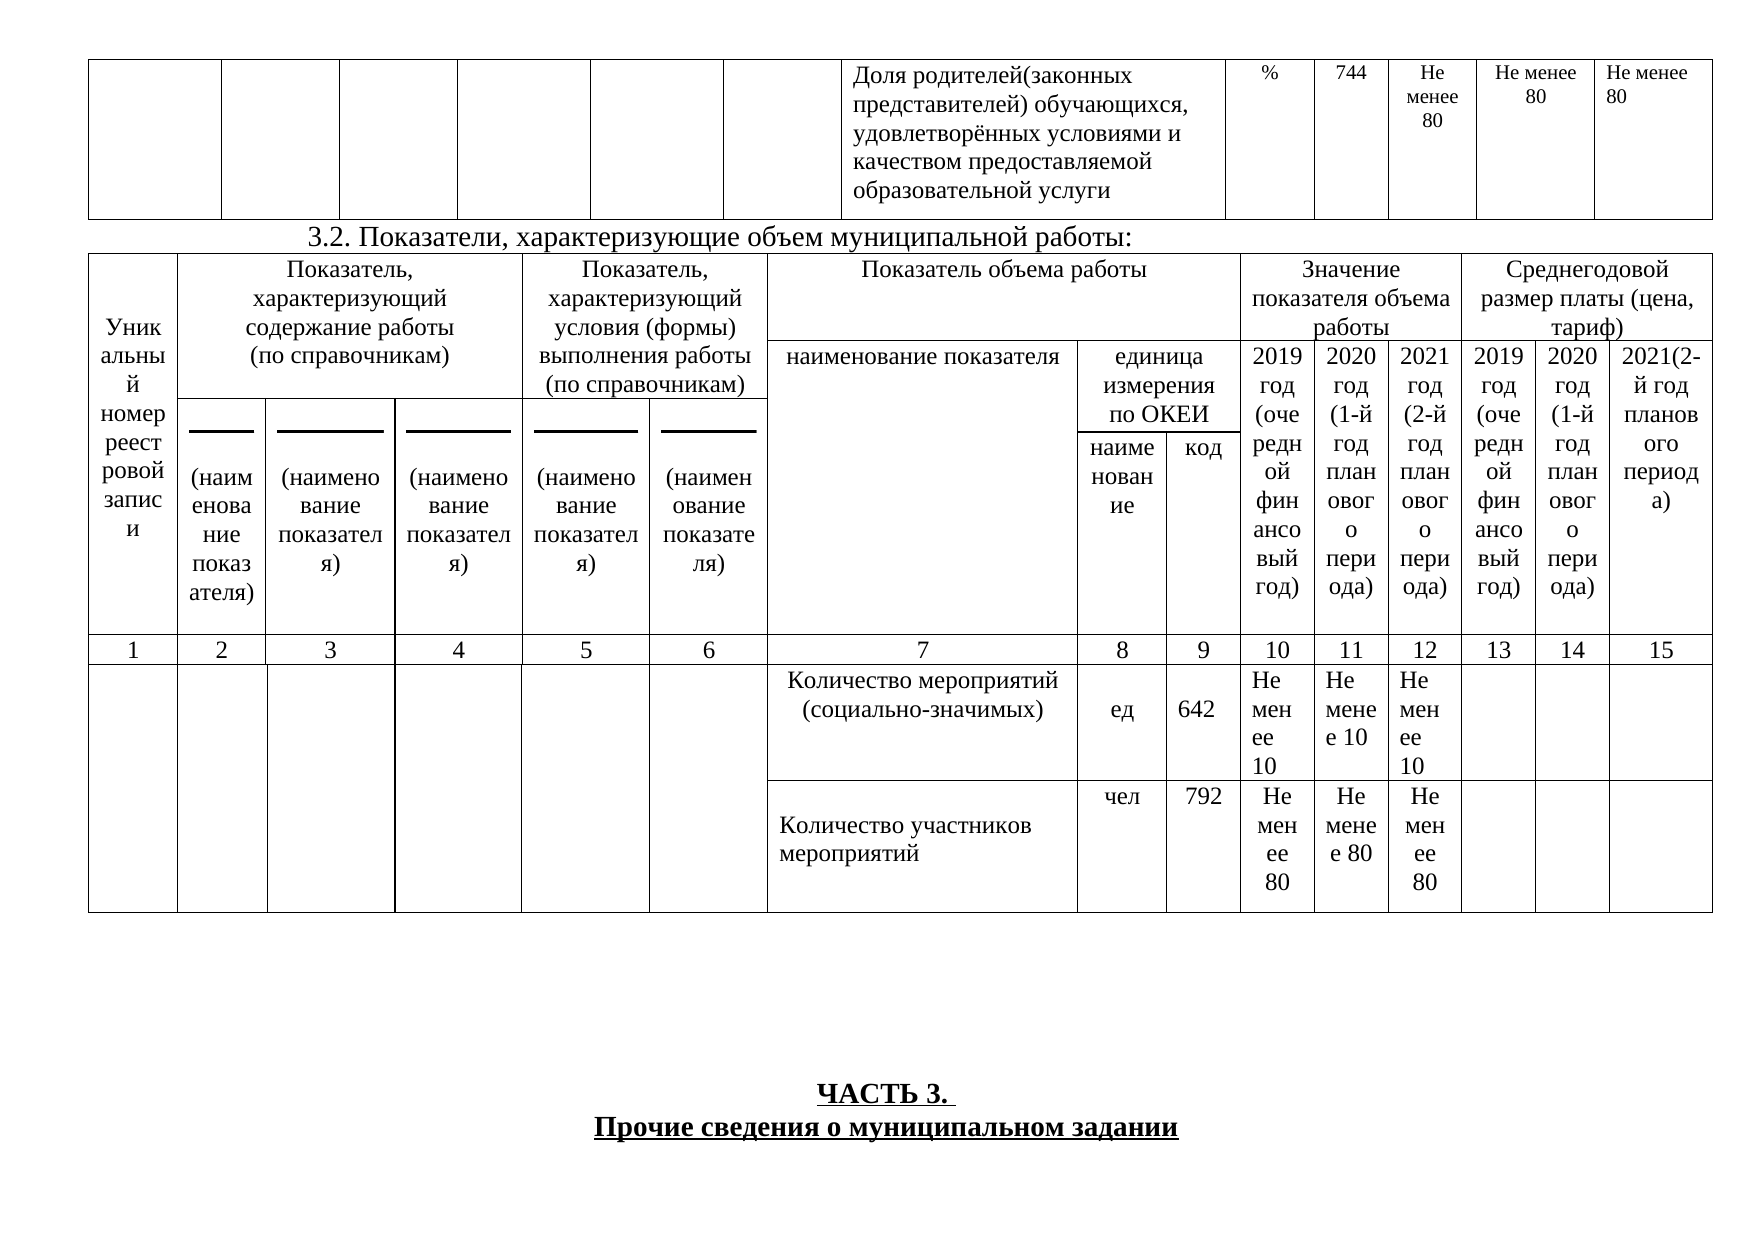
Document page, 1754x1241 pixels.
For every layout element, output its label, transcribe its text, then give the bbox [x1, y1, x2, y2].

table_cell наименование [1078, 433, 1166, 634]
table_cell 2 [178, 635, 265, 664]
table_cell Не менее 80 [1389, 781, 1461, 912]
table_cell код [1167, 433, 1240, 634]
table_header Показатель объема работы [768, 254, 1240, 340]
table_cell 2021 год (2-й год планового периода) [1389, 341, 1461, 634]
table_cell 2020 год (1-й год планового периода) [1315, 341, 1388, 634]
table_cell 1 [89, 635, 177, 664]
table_cell [1536, 781, 1609, 912]
table_cell % [1226, 60, 1314, 218]
table_cell ед [1078, 665, 1166, 780]
table_cell 2021(2-й год планового периода) [1610, 341, 1712, 634]
table_cell 2019 год (очередной финансовый год) [1241, 341, 1314, 634]
table_cell 15 [1610, 635, 1712, 664]
table_cell Количество мероприятий (социально-значимых) [768, 665, 1077, 780]
table_cell 14 [1536, 635, 1609, 664]
table_cell (наименование показателя) [178, 399, 265, 634]
table_cell 744 [1315, 60, 1388, 218]
table_cell 792 [1167, 781, 1240, 912]
table_cell [89, 665, 177, 912]
table_cell [591, 60, 723, 218]
table_header Среднегодовой размер платы (цена, тариф) [1462, 254, 1712, 340]
table_cell 2019 год (очередной финансовый год) [1462, 341, 1535, 634]
table_header Показатель, характеризующий содержание работы (по справочникам) [178, 254, 522, 398]
table_cell (наименование показателя) [523, 399, 649, 634]
table_cell [650, 665, 767, 912]
table_cell 9 [1167, 635, 1240, 664]
table_cell (наименование показателя) [266, 399, 394, 634]
table_cell Не менее 80 [1315, 781, 1388, 912]
table_cell (наименование показателя) [396, 399, 522, 634]
table_cell [89, 60, 221, 218]
text ЧАСТЬ 3. Прочие сведения о муниципальном задании [74, 1076, 1698, 1143]
table_cell [178, 665, 267, 912]
table_cell 11 [1315, 635, 1388, 664]
table_cell 8 [1078, 635, 1166, 664]
table_cell Не менее 80 [1241, 781, 1314, 912]
table_cell чел [1078, 781, 1166, 912]
table_cell Не менее 80 [1595, 60, 1712, 218]
table_cell Не менее 80 [1477, 60, 1594, 218]
text 3.2. Показатели, характеризующие объем муниципальной работы: [74, 219, 1698, 253]
table_cell Количество участников мероприятий [768, 781, 1077, 912]
table_cell 4 [396, 635, 522, 664]
table_cell Не менее 10 [1315, 665, 1388, 780]
table_cell 642 [1167, 665, 1240, 780]
table_cell 7 [768, 635, 1077, 664]
table_cell [522, 665, 649, 912]
table_header Уникальный номер реестровой записи [89, 254, 177, 634]
table_cell Доля родителей(законных представителей) обучающихся, удовлетворённых условиями и качеством предоставляемой образовательной услуги [842, 60, 1225, 218]
table_cell [222, 60, 339, 218]
table_cell [1610, 665, 1712, 780]
table_cell 12 [1389, 635, 1461, 664]
table_cell 2020 год (1-й год планового периода) [1536, 341, 1609, 634]
table_cell [1536, 665, 1609, 780]
table_cell 3 [266, 635, 394, 664]
table_cell [458, 60, 590, 218]
table_cell Не менее 10 [1241, 665, 1314, 780]
table_cell [724, 60, 841, 218]
table_cell [1462, 781, 1535, 912]
table_cell 5 [523, 635, 649, 664]
table_cell [396, 665, 521, 912]
table_cell [340, 60, 457, 218]
table_header Значение показателя объема работы [1241, 254, 1461, 340]
table_cell 13 [1462, 635, 1535, 664]
table_cell [1610, 781, 1712, 912]
table_cell [1462, 665, 1535, 780]
table_cell Не менее 10 [1389, 665, 1461, 780]
table_cell единица измерения по ОКЕИ [1078, 341, 1240, 431]
table_cell 6 [650, 635, 767, 664]
table_cell (наименование показателя) [650, 399, 767, 634]
table_cell [268, 665, 394, 912]
table_cell Не менее 80 [1389, 60, 1476, 218]
table_header Показатель, характеризующий условия (формы) выполнения работы (по справочникам) [523, 254, 767, 398]
table_cell 10 [1241, 635, 1314, 664]
table_cell наименование показателя [768, 341, 1077, 634]
